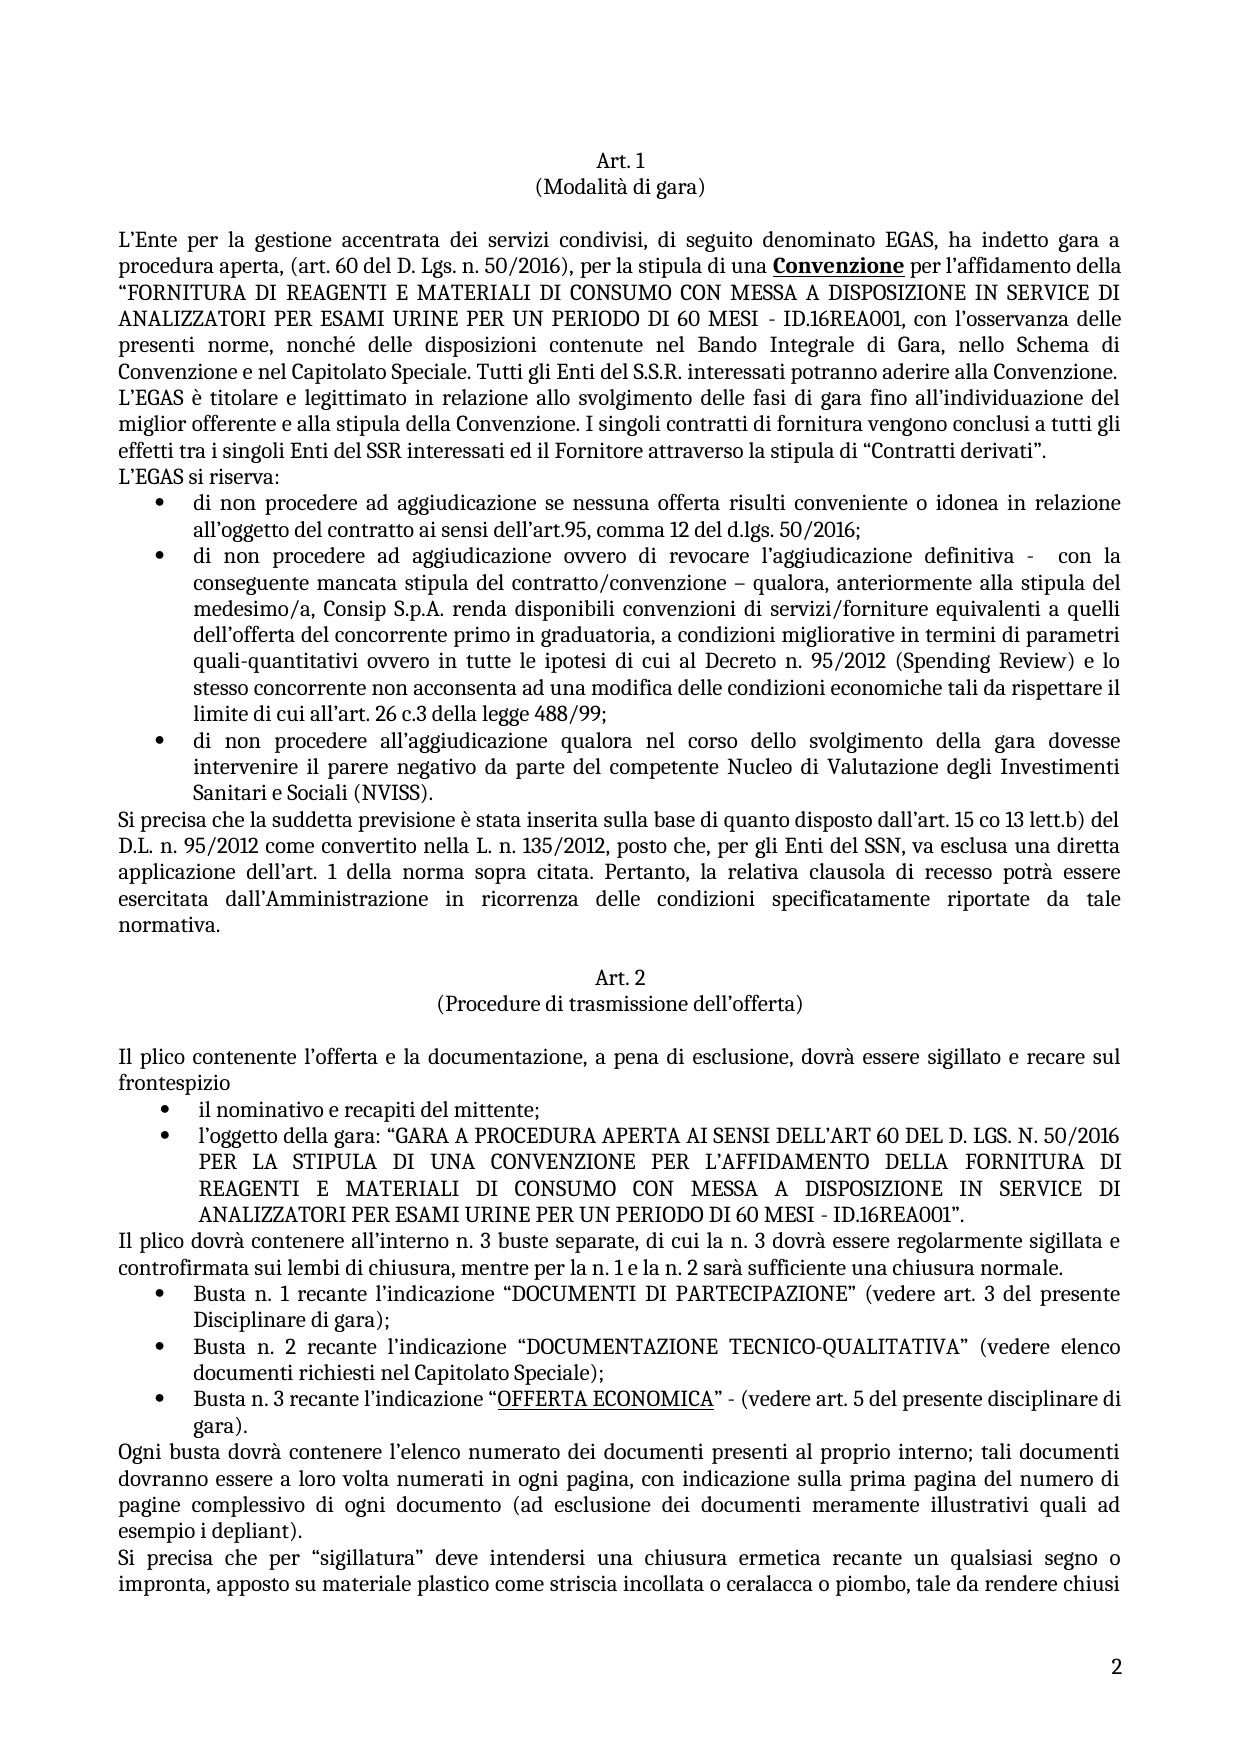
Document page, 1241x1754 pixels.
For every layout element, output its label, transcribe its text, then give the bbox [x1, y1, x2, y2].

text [118, 1544, 1122, 1597]
list di non procedere all’aggiudicazione qualora nel corso dello svolgimento della gara dovesse intervenire il parere negativo da parte del competente Nucleo di Valutazione degli Investimenti Sanitari e Sociali (NVISS). [156, 727, 1122, 806]
list di non procedere ad aggiudicazione se nessuna offerta risulti conveniente o idonea in relazione all’oggetto del contratto ai sensi dell’art.95, comma 12 del d.lgs. 50/2016; [156, 490, 1122, 543]
text Ogni busta dovrà contenere l’elenco numerato dei documenti presenti al proprio interno; tali documenti dovranno essere a loro volta numerati in ogni pagina, con indicazione sulla prima pagina del numero di pagine complessivo di ogni documento (ad esclusione dei documenti meramente illustrativi quali ad esempio i depliant). [118, 1439, 1122, 1544]
list di non procedere ad aggiudicazione ovvero di revocare l’aggiudicazione definitiva - con la conseguente mancata stipula del contratto/convenzione – qualora, anteriormente alla stipula del medesimo/a, Consip S.p.A. renda disponibili convenzioni di servizi/forniture equivalenti a quelli dell’offerta del concorrente primo in graduatoria, a condizioni migliorative in termini di parametri quali-quantitativi ovvero in tutte le ipotesi di cui al Decreto n. 95/2012 (Spending Review) e lo stesso concorrente non acconsenta ad una modifica delle condizioni economiche tali da rispettare il limite di cui all’art. 26 c.3 della legge 488/99; [156, 543, 1122, 727]
text Il plico contenente l’offerta e la documentazione, a pena di esclusione, dovrà essere sigillato e recare sul frontespizio [118, 1044, 1122, 1096]
list l’oggetto della gara: “GARA A PROCEDURA APERTA AI SENSI DELL’ART 60 DEL D. LGS. N. 50/2016 PER LA STIPULA DI UNA CONVENZIONE PER L’AFFIDAMENTO DELLA FORNITURA DI REAGENTI E MATERIALI DI CONSUMO CON MESSA A DISPOSIZIONE IN SERVICE DI ANALIZZATORI PER ESAMI URINE PER UN PERIODO DI 60 MESI - ID.16REA001”. [161, 1123, 1122, 1228]
text Art. 1 [118, 148, 1122, 174]
list Busta n. 3 recante l’indicazione “OFFERTA ECONOMICA” - (vedere art. 5 del presente disciplinare di gara). [156, 1386, 1122, 1439]
text (Procedure di trasmissione dell’offerta) [118, 991, 1122, 1017]
list il nominativo e recapiti del mittente; [161, 1096, 1122, 1123]
text Si precisa che la suddetta previsione è stata inserita sulla base di quanto disposto dall’art. 15 co 13 lett.b) del D.L. n. 95/2012 come convertito nella L. n. 135/2012, posto che, per gli Enti del SSN, va esclusa una diretta applicazione dell’art. 1 della norma sopra citata. Pertanto, la relativa clausola di recesso potrà essere esercitata dall’Amministrazione in ricorrenza delle condizioni specificatamente riportate da tale normativa. [118, 806, 1122, 938]
text L’EGAS si riserva: [118, 464, 1122, 490]
list Busta n. 2 recante l’indicazione “DOCUMENTAZIONE TECNICO-QUALITATIVA” (vedere elenco documenti richiesti nel Capitolato Speciale); [156, 1333, 1122, 1386]
text L’Ente per la gestione accentrata dei servizi condivisi, di seguito denominato EGAS, ha indetto gara a procedura aperta, (art. 60 del D. Lgs. n. 50/2016), per la stipula di una Convenzione per l’affidamento della “FORNITURA DI REAGENTI E MATERIALI DI CONSUMO CON MESSA A DISPOSIZIONE IN SERVICE DI ANALIZZATORI PER ESAMI URINE PER UN PERIODO DI 60 MESI - ID.16REA001, con l’osservanza delle presenti norme, nonché delle disposizioni contenute nel Bando Integrale di Gara, nello Schema di Convenzione e nel Capitolato Speciale. Tutti gli Enti del S.S.R. interessati potranno aderire alla Convenzione. [118, 227, 1122, 385]
text (Modalità di gara) [118, 174, 1122, 200]
list Busta n. 1 recante l’indicazione “DOCUMENTI DI PARTECIPAZIONE” (vedere art. 3 del presente Disciplinare di gara); [156, 1281, 1122, 1333]
text L’EGAS è titolare e legittimato in relazione allo svolgimento delle fasi di gara fino all’individuazione del miglior offerente e alla stipula della Convenzione. I singoli contratti di fornitura vengono conclusi a tutti gli effetti tra i singoli Enti del SSR interessati ed il Fornitore attraverso la stipula di “Contratti derivati”. [118, 385, 1122, 464]
text Art. 2 [118, 964, 1122, 991]
text Il plico dovrà contenere all’interno n. 3 buste separate, di cui la n. 3 dovrà essere regolarmente sigillata e controfirmata sui lembi di chiusura, mentre per la n. 1 e la n. 2 sarà sufficiente una chiusura normale. [118, 1228, 1122, 1281]
